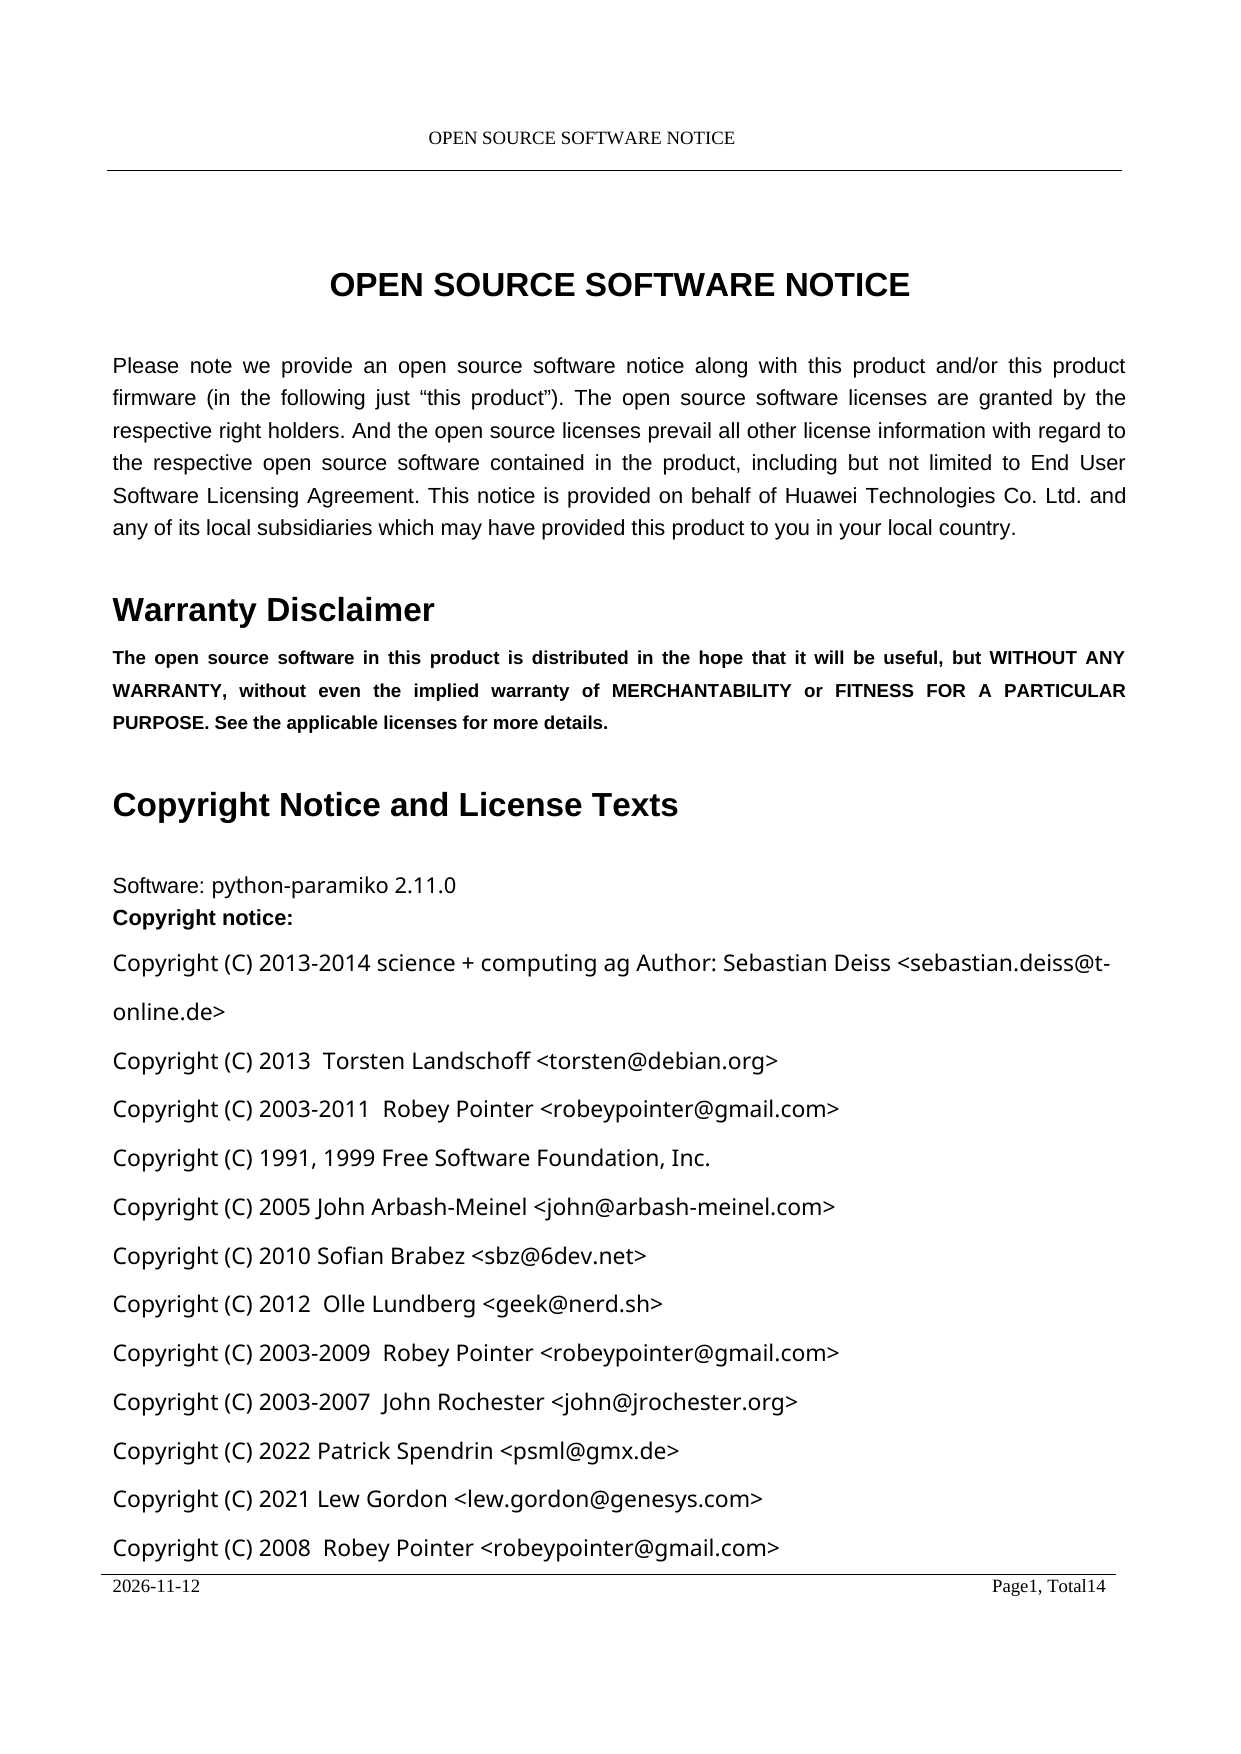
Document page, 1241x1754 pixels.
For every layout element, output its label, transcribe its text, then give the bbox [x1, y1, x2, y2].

text Copyright notice: [112, 901, 1128, 934]
text Copyright Notice and License Texts [112, 771, 1128, 836]
text Please note we provide an open source software notice along with this product and/or this product firmware (in the following just “this product”). The open source software licenses are granted by the respective right holders. And the open source licenses prevail all other license information with regard to the respective open source software contained in the product, including but not limited to End User Software Licensing Agreement. This notice is provided on behalf of Huawei Technologies Co. Ltd. and any of its local subsidiaries which may have provided this product to you in your local country. [112, 349, 1128, 544]
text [112, 947, 1128, 1564]
text OPEN SOURCE SOFTWARE NOTICE [112, 251, 1128, 316]
text The open source software in this product is distributed in the hope that it will be useful, but WITHOUT ANY WARRANTY, without even the implied warranty of MERCHANTABILITY or FITNESS FOR A PARTICULAR PURPOSE. See the applicable licenses for more details. [112, 641, 1128, 739]
text Software: python-paramiko 2.11.0 [112, 869, 1128, 901]
text Warranty Disclaimer [112, 576, 1128, 641]
